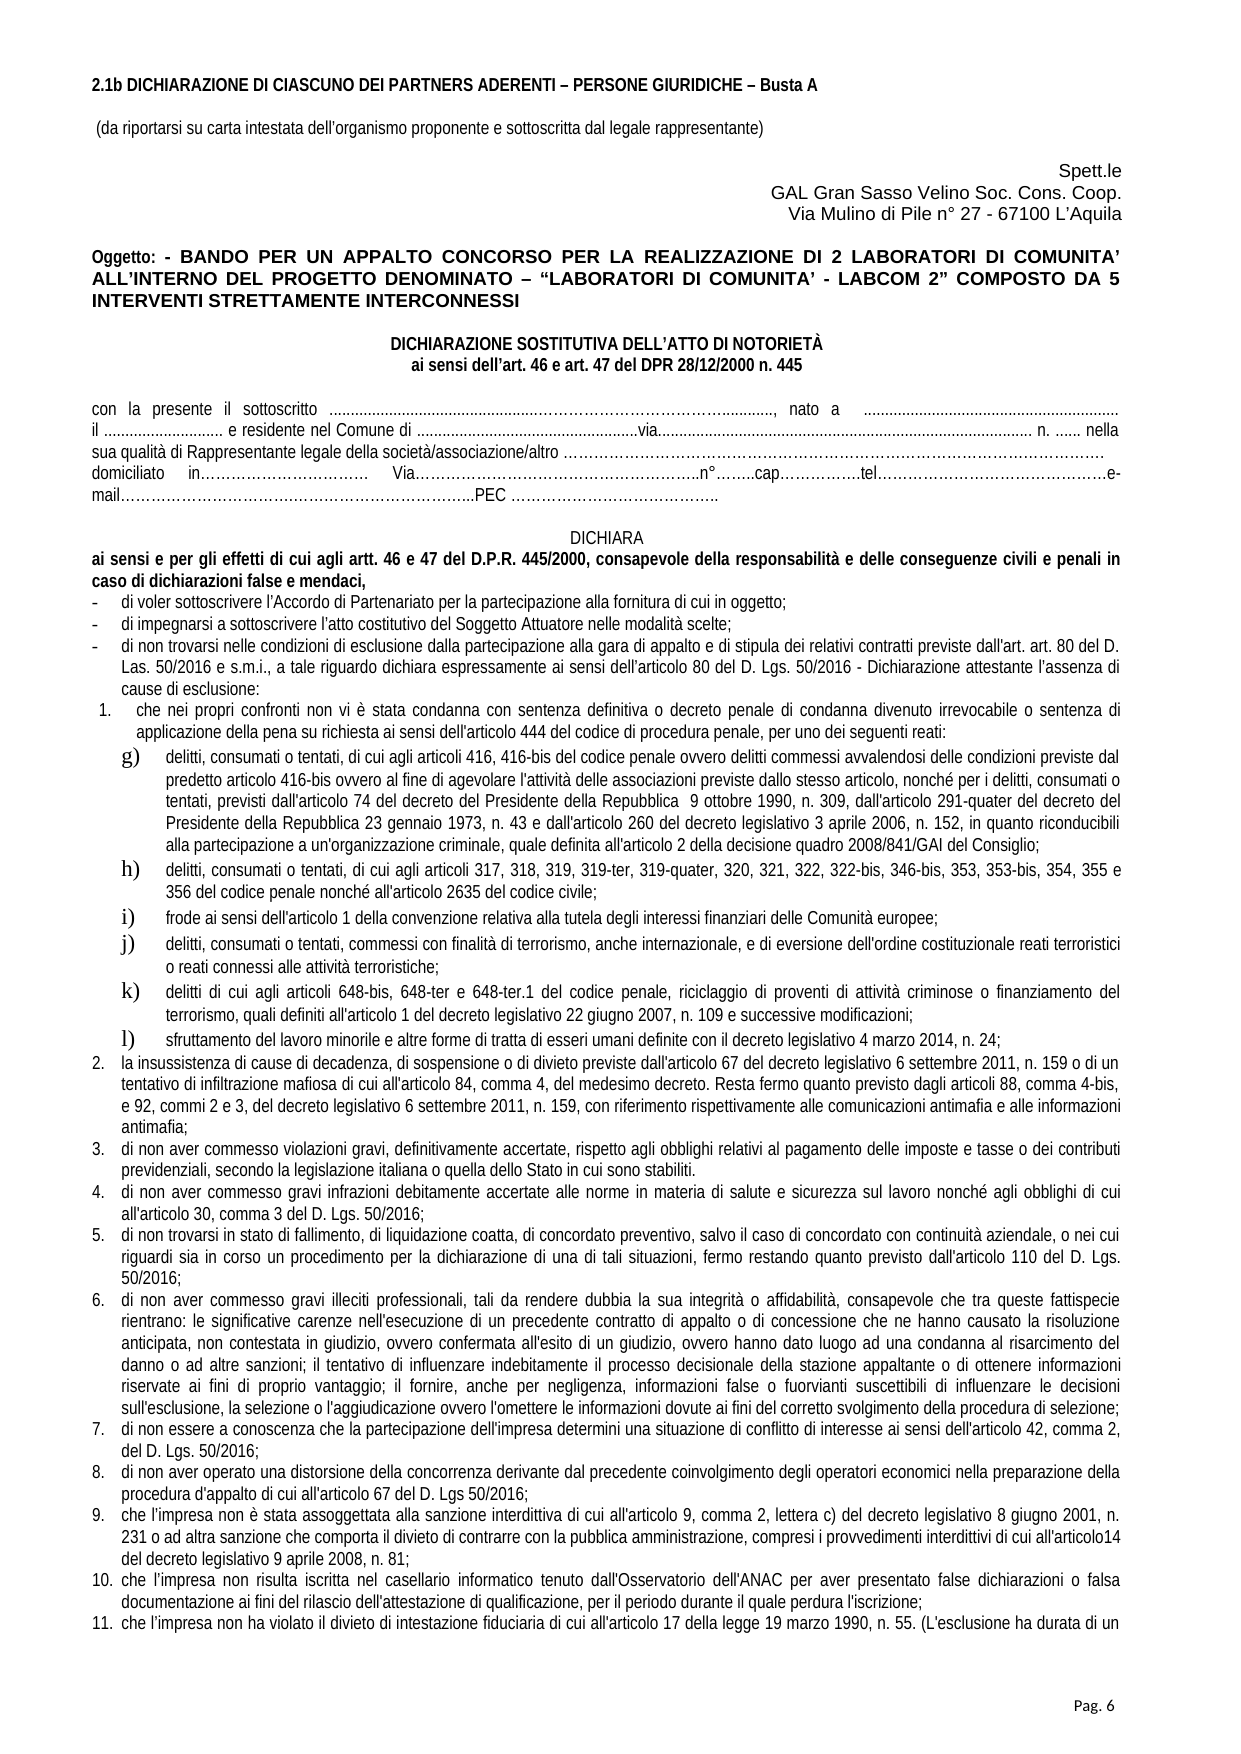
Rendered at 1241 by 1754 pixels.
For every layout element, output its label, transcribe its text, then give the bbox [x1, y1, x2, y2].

text (da riportarsi su carta intestata dell’organismo proponente e sottoscritta dal legale rappresentante) [92, 117, 1122, 138]
list sfruttamento del lavoro minorile e altre forme di tratta di esseri umani definite con il decreto legislativo 4 marzo 2014, n. 24; [121, 1025, 1122, 1052]
list che l’impresa non risulta iscritta nel casellario informatico tenuto dall'Osservatorio dell'ANAC per aver presentato false dichiarazioni o falsa documentazione ai fini del rilascio dell'attestazione di qualificazione, per il periodo durante il quale perdura l'iscrizione; [92, 1569, 1122, 1612]
list delitti, consumati o tentati, di cui agli articoli 317, 318, 319, 319-ter, 319-quater, 320, 321, 322, 322-bis, 346-bis, 353, 353-bis, 354, 355 e 356 del codice penale nonché all'articolo 2635 del codice civile; [121, 855, 1122, 903]
text ai sensi dell’art. 46 e art. 47 del DPR 28/12/2000 n. 445 [92, 354, 1122, 376]
text Via Mulino di Pile n° 27 - 67100 L’Aquila [92, 203, 1122, 225]
list di non trovarsi in stato di fallimento, di liquidazione coatta, di concordato preventivo, salvo il caso di concordato con continuità aziendale, o nei cui riguardi sia in corso un procedimento per la dichiarazione di una di tali situazioni, fermo restando quanto previsto dall'articolo 110 del D. Lgs. 50/2016; [92, 1224, 1122, 1289]
list frode ai sensi dell'articolo 1 della convenzione relativa alla tutela degli interessi finanziari delle Comunità europee; [121, 903, 1122, 929]
list delitti, consumati o tentati, commessi con finalità di terrorismo, anche internazionale, e di eversione dell'ordine costituzionale reati terroristici o reati connessi alle attività terroristiche; [121, 929, 1122, 977]
text DICHIARA [92, 527, 1122, 548]
list delitti di cui agli articoli 648-bis, 648-ter e 648-ter.1 del codice penale, riciclaggio di proventi di attività criminose o finanziamento del terrorismo, quali definiti all'articolo 1 del decreto legislativo 22 giugno 2007, n. 109 e successive modificazioni; [121, 977, 1122, 1025]
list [92, 1612, 1122, 1634]
text Spett.le [92, 160, 1122, 182]
list di impegnarsi a sottoscrivere l’atto costitutivo del Soggetto Attuatore nelle modalità scelte; [92, 613, 1122, 634]
list delitti, consumati o tentati, di cui agli articoli 416, 416-bis del codice penale ovvero delitti commessi avvalendosi delle condizioni previste dal predetto articolo 416-bis ovvero al fine di agevolare l'attività delle associazioni previste dallo stesso articolo, nonché per i delitti, consumati o tentati, previsti dall'articolo 74 del decreto del Presidente della Repubblica 9 ottobre 1990, n. 309, dall'articolo 291-quater del decreto del Presidente della Repubblica 23 gennaio 1973, n. 43 e dall'articolo 260 del decreto legislativo 3 aprile 2006, n. 152, in quanto riconducibili alla partecipazione a un'organizzazione criminale, quale definita all'articolo 2 della decisione quadro 2008/841/GAI del Consiglio; [121, 742, 1122, 855]
text ai sensi e per gli effetti di cui agli artt. 46 e 47 del D.P.R. 445/2000, consapevole della responsabilità e delle conseguenze civili e penali in caso di dichiarazioni false e mendaci, [92, 548, 1122, 591]
list che nei propri confronti non vi è stata condanna con sentenza definitiva o decreto penale di condanna divenuto irrevocabile o sentenza di applicazione della pena su richiesta ai sensi dell'articolo 444 del codice di procedura penale, per uno dei seguenti reati: [98, 699, 1122, 742]
list di non aver commesso violazioni gravi, definitivamente accertate, rispetto agli obblighi relativi al pagamento delle imposte e tasse o dei contributi previdenziali, secondo la legislazione italiana o quella dello Stato in cui sono stabiliti. [92, 1138, 1122, 1181]
text con la presente il sottoscritto .................................................………………………………............, nato a ............................................................ il ............................ e residente nel Comune di ....................................................via........................................................................................ n. ...... nella sua qualità di Rappresentante legale della società/associazione/altro ……………………………………………………………………………………………. [92, 397, 1122, 462]
list di non aver commesso gravi infrazioni debitamente accertate alle norme in materia di salute e sicurezza sul lavoro nonché agli obblighi di cui all'articolo 30, comma 3 del D. Lgs. 50/2016; [92, 1181, 1122, 1224]
list di non aver operato una distorsione della concorrenza derivante dal precedente coinvolgimento degli operatori economici nella preparazione della procedura d'appalto di cui all'articolo 67 del D. Lgs 50/2016; [92, 1461, 1122, 1504]
list la insussistenza di cause di decadenza, di sospensione o di divieto previste dall'articolo 67 del decreto legislativo 6 settembre 2011, n. 159 o di un tentativo di infiltrazione mafiosa di cui all'articolo 84, comma 4, del medesimo decreto. Resta fermo quanto previsto dagli articoli 88, comma 4-bis, e 92, commi 2 e 3, del decreto legislativo 6 settembre 2011, n. 159, con riferimento rispettivamente alle comunicazioni antimafia e alle informazioni antimafia; [92, 1052, 1122, 1138]
list di non essere a conoscenza che la partecipazione dell'impresa determini una situazione di conflitto di interesse ai sensi dell'articolo 42, comma 2, del D. Lgs. 50/2016; [92, 1418, 1122, 1461]
list di non aver commesso gravi illeciti professionali, tali da rendere dubbia la sua integrità o affidabilità, consapevole che tra queste fattispecie rientrano: le significative carenze nell'esecuzione di un precedente contratto di appalto o di concessione che ne hanno causato la risoluzione anticipata, non contestata in giudizio, ovvero confermata all'esito di un giudizio, ovvero hanno dato luogo ad una condanna al risarcimento del danno o ad altre sanzioni; il tentativo di influenzare indebitamente il processo decisionale della stazione appaltante o di ottenere informazioni riservate ai fini di proprio vantaggio; il fornire, anche per negligenza, informazioni false o fuorvianti suscettibili di influenzare le decisioni sull'esclusione, la selezione o l'aggiudicazione ovvero l'omettere le informazioni dovute ai fini del corretto svolgimento della procedura di selezione; [92, 1289, 1122, 1418]
text GAL Gran Sasso Velino Soc. Cons. Coop. [92, 182, 1122, 203]
list di non trovarsi nelle condizioni di esclusione dalla partecipazione alla gara di appalto e di stipula dei relativi contratti previste dall'art. art. 80 del D. Las. 50/2016 e s.m.i., a tale riguardo dichiara espressamente ai sensi dell’articolo 80 del D. Lgs. 50/2016 - Dichiarazione attestante l’assenza di cause di esclusione: [92, 634, 1122, 699]
text domiciliato in…………………………… Via………………………………………………..n°……..cap…………….tel………………………………………e-mail…………………………….……………………………...PEC ………………………………….. [92, 462, 1122, 505]
list di voler sottoscrivere l’Accordo di Partenariato per la partecipazione alla fornitura di cui in oggetto; [92, 591, 1122, 613]
text 2.1b DICHIARAZIONE DI CIASCUNO DEI PARTNERS ADERENTI – PERSONE GIURIDICHE – Busta A [92, 74, 1122, 95]
text Oggetto: - BANDO PER UN APPALTO CONCORSO PER LA REALIZZAZIONE DI 2 LABORATORI DI COMUNITA’ ALL’INTERNO DEL PROGETTO DENOMINATO – “LABORATORI DI COMUNITA’ - LABCOM 2” COMPOSTO DA 5 INTERVENTI STRETTAMENTE INTERCONNESSI [92, 246, 1122, 311]
text DICHIARAZIONE SOSTITUTIVA DELL’ATTO DI NOTORIETÀ [92, 333, 1122, 354]
list che l’impresa non è stata assoggettata alla sanzione interdittiva di cui all'articolo 9, comma 2, lettera c) del decreto legislativo 8 giugno 2001, n. 231 o ad altra sanzione che comporta il divieto di contrarre con la pubblica amministrazione, compresi i provvedimenti interdittivi di cui all'articolo14 del decreto legislativo 9 aprile 2008, n. 81; [92, 1504, 1122, 1569]
